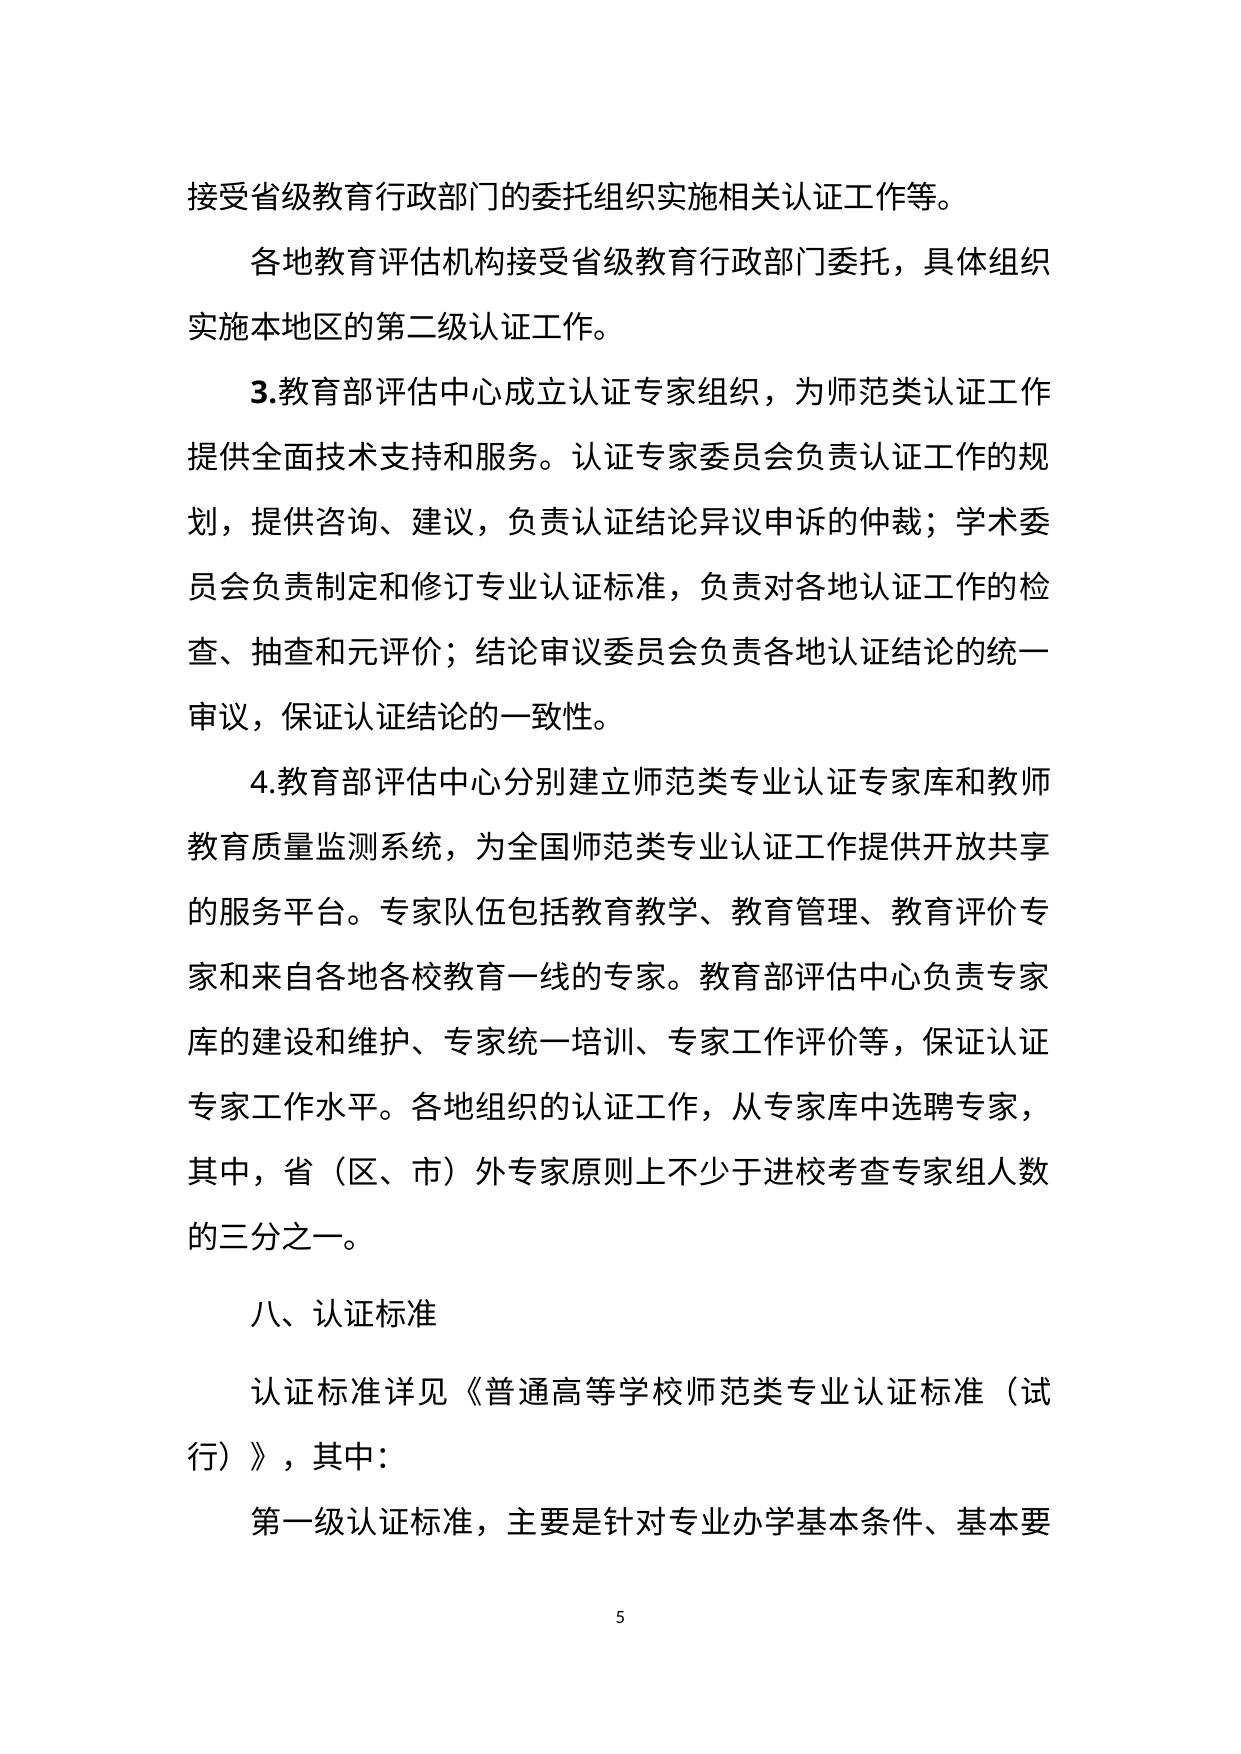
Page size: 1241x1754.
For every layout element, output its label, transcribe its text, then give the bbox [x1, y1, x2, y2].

text 八、认证标准 [187, 1279, 1053, 1344]
text 各地教育评估机构接受省级教育行政部门委托，具体组织实施本地区的第二级认证工作。 [187, 227, 1053, 357]
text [187, 162, 1053, 227]
text 3.教育部评估中心成立认证专家组织，为师范类认证工作提供全面技术支持和服务。认证专家委员会负责认证工作的规划，提供咨询、建议，负责认证结论异议申诉的仲裁；学术委员会负责制定和修订专业认证标准，负责对各地认证工作的检查、抽查和元评价；结论审议委员会负责各地认证结论的统一审议，保证认证结论的一致性。 [187, 357, 1053, 747]
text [187, 1487, 1053, 1552]
text 4.教育部评估中心分别建立师范类专业认证专家库和教师教育质量监测系统，为全国师范类专业认证工作提供开放共享的服务平台。专家队伍包括教育教学、教育管理、教育评价专家和来自各地各校教育一线的专家。教育部评估中心负责专家库的建设和维护、专家统一培训、专家工作评价等，保证认证专家工作水平。各地组织的认证工作，从专家库中选聘专家，其中，省（区、市）外专家原则上不少于进校考查专家组人数的三分之一。 [187, 747, 1053, 1267]
text 认证标准详见《普通高等学校师范类专业认证标准（试行）》，其中： [187, 1357, 1053, 1487]
